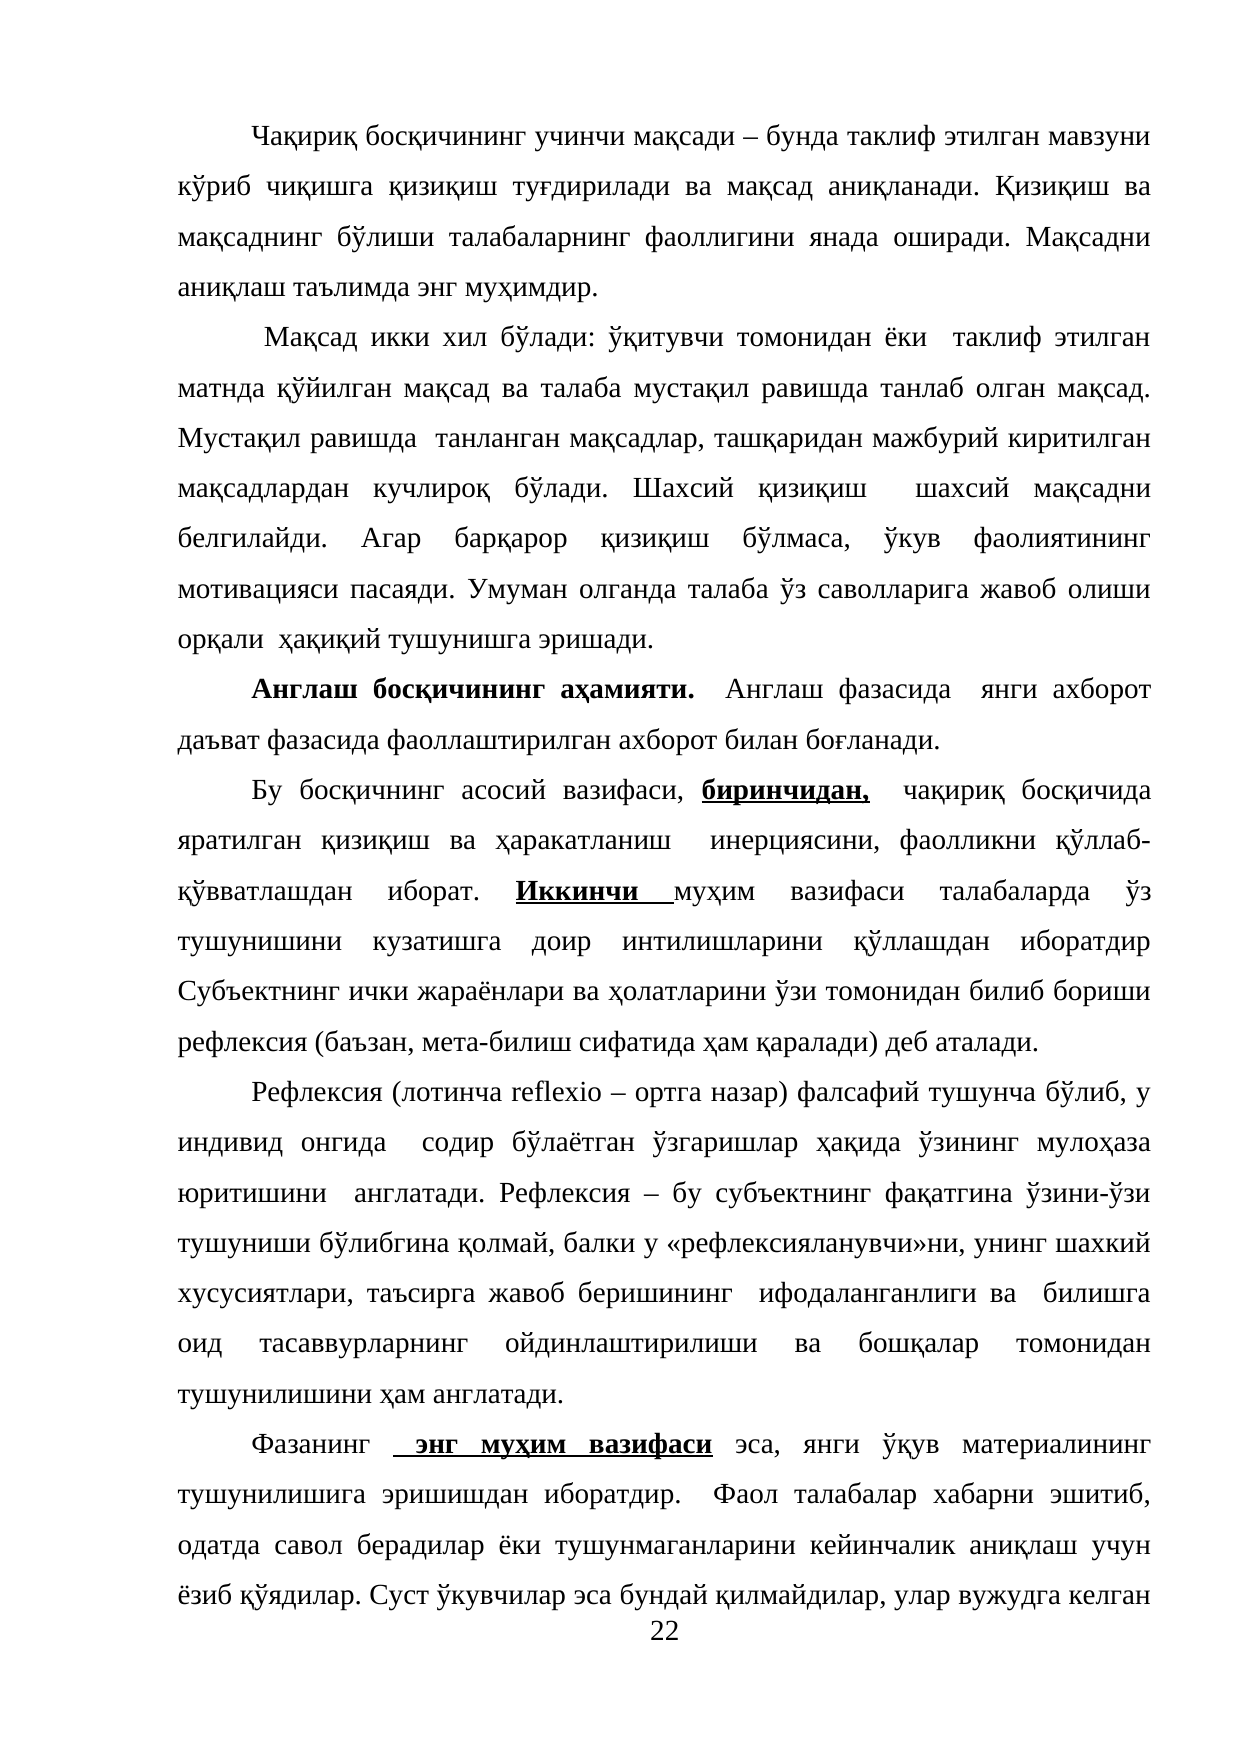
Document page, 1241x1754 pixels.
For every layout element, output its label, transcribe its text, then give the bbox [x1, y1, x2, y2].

text Бу босқичнинг асосий вазифаси, биринчидан, чақириқ босқичида яратилган қизиқиш ва ҳаракатланиш инерциясини, фаолликни қўллаб-қўвватлашдан иборат. Иккинчи муҳим вазифаси талабаларда ўз тушунишини кузатишга доир интилишларини қўллашдан иборатдир Субъектнинг ички жараёнлари ва ҳолатларини ўзи томонидан билиб бориши рефлексия (баъзан, мета-билиш сифатида ҳам қаралади) деб аталади. [177, 772, 1152, 1057]
text Чақириқ босқичининг учинчи мақсади – бунда таклиф этилган мавзуни кўриб чиқишга қизиқиш туғдирилади ва мақсад аниқланади. Қизиқиш ва мақсаднинг бўлиши талабаларнинг фаоллигини янада оширади. Мақсадни аниқлаш таълимда энг муҳимдир. [177, 118, 1152, 303]
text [177, 1426, 1152, 1611]
text Рефлексия (лотинча reflexio – ортга назар) фалсафий тушунча бўлиб, у индивид онгида содир бўлаётган ўзгаришлар ҳақида ўзининг мулоҳаза юритишини англатади. Рефлексия – бу субъектнинг фақатгина ўзини-ўзи тушуниши бўлибгина қолмай, балки у «рефлексияланувчи»ни, унинг шахкий хусусиятлари, таъсирга жавоб беришининг ифодаланганлиги ва билишга оид тасаввурларнинг ойдинлаштирилиши ва бошқалар томонидан тушунилишини ҳам англатади. [177, 1074, 1152, 1409]
text Англаш босқичининг аҳамияти. Англаш фазасида янги ахборот даъват фазасида фаоллаштирилган ахборот билан боғланади. [177, 672, 1152, 755]
text Мақсад икки хил бўлади: ўқитувчи томонидан ёки таклиф этилган матнда қўйилган мақсад ва талаба мустақил равишда танлаб олган мақсад. Мустақил равишда танланган мақсадлар, ташқаридан мажбурий киритилган мақсадлардан кучлироқ бўлади. Шахсий қизиқиш шахсий мақсадни белгилайди. Агар барқарор қизиқиш бўлмаса, ўкув фаолиятининг мотивацияси пасаяди. Умуман олганда талаба ўз саволларига жавоб олиши орқали ҳақиқий тушунишга эришади. [177, 319, 1152, 655]
